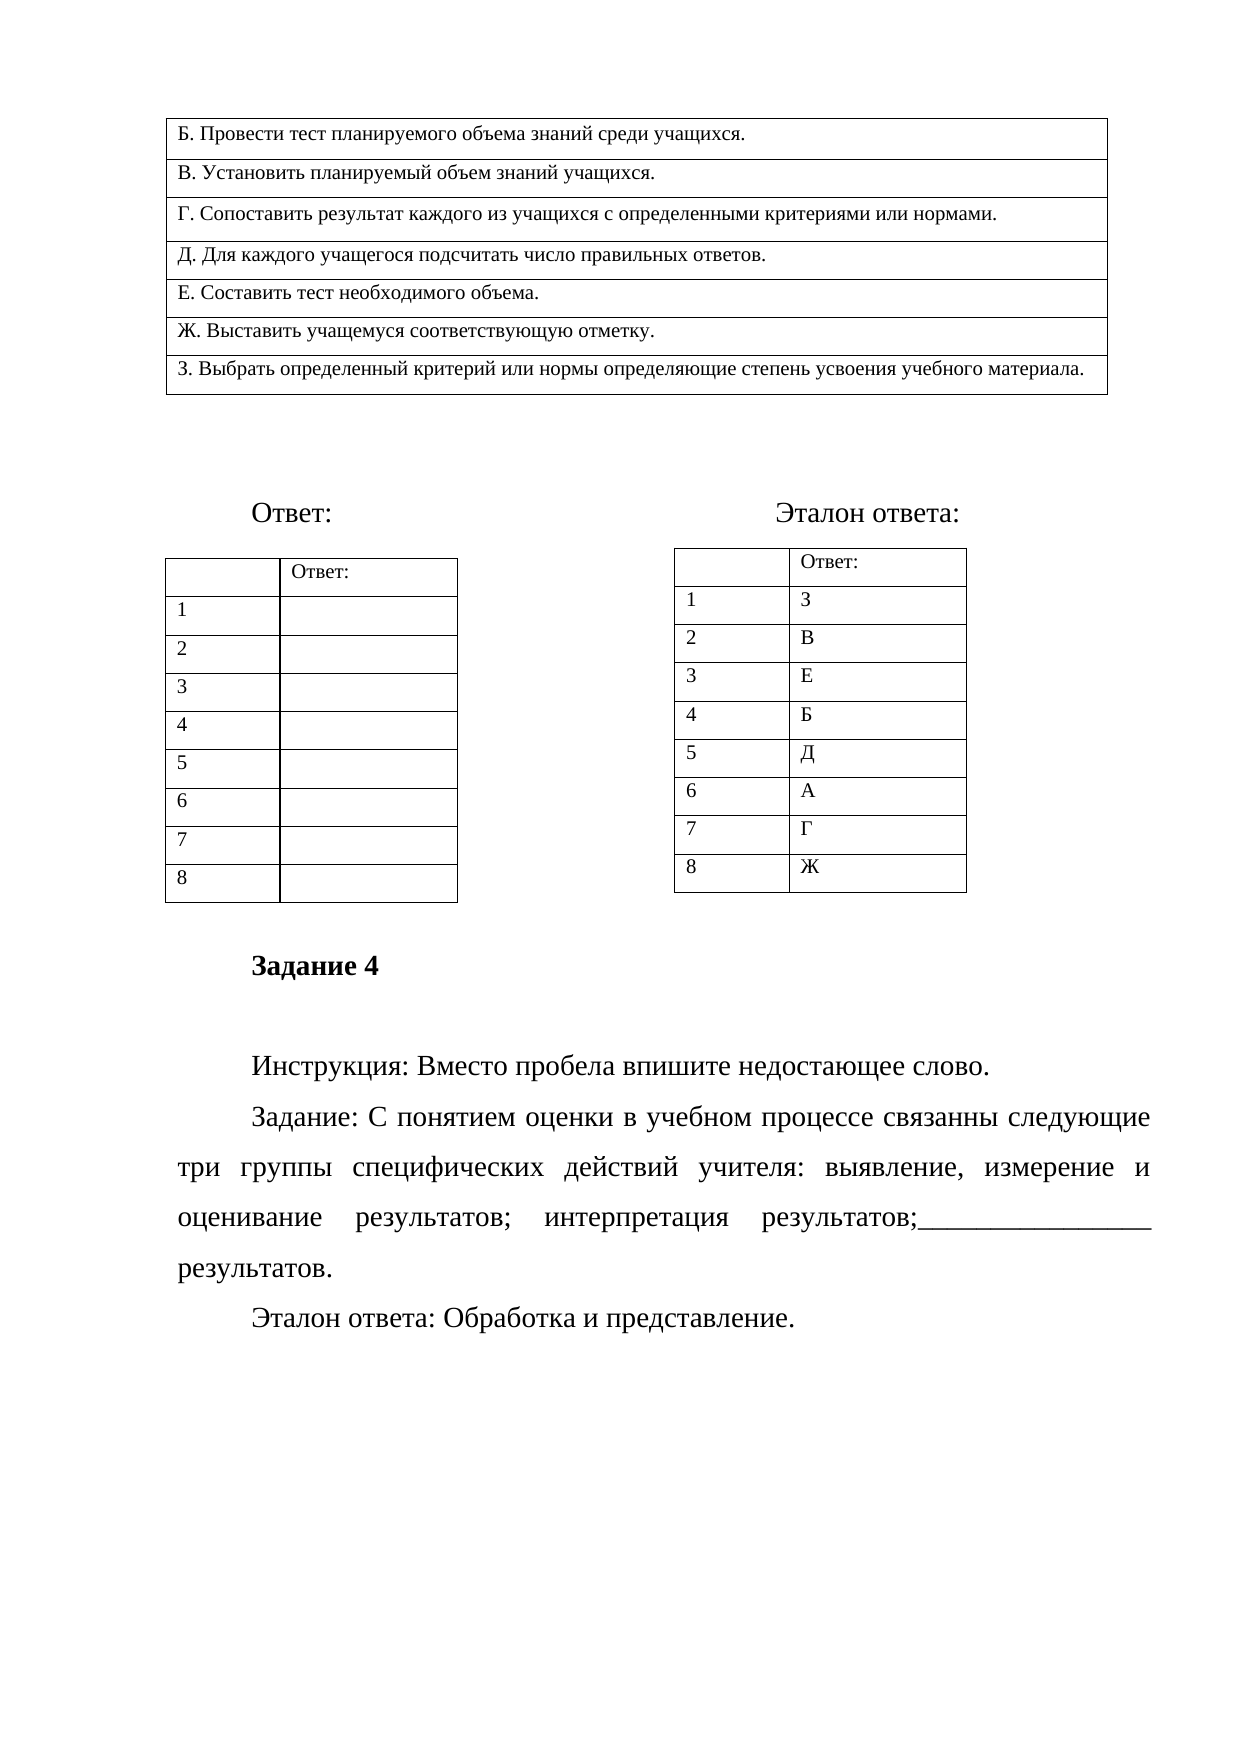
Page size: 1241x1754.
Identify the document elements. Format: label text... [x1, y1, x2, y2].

table_cell 6 [675, 778, 789, 815]
table_cell [281, 827, 457, 864]
table_cell З. Выбрать определенный критерий или нормы определяющие степень усвоения учебного материала. [167, 356, 1107, 393]
table_cell [281, 674, 457, 711]
table_cell 3 [166, 674, 279, 711]
table_cell 7 [675, 816, 789, 853]
table_cell 2 [166, 636, 279, 673]
table_cell 1 [675, 587, 789, 624]
table_header Ответ: [281, 559, 457, 596]
table_cell З [790, 587, 966, 624]
table_cell 4 [166, 712, 279, 749]
table_cell [281, 636, 457, 673]
table_cell 3 [675, 663, 789, 701]
table_header [166, 559, 279, 596]
table_cell 4 [675, 702, 789, 739]
table_cell В. Установить планируемый объем знаний учащихся. [167, 160, 1107, 197]
text Ответ: [177, 495, 627, 529]
table_cell 5 [166, 750, 279, 787]
table_cell 5 [675, 740, 789, 777]
table_cell Б [790, 702, 966, 739]
table_cell Г. Сопоставить результат каждого из учащихся с определенными критериями или нормами. [167, 198, 1107, 241]
table_cell 6 [166, 789, 279, 826]
table_cell Д [790, 740, 966, 777]
table_cell 8 [675, 855, 789, 892]
table_cell Б. Провести тест планируемого объема знаний среди учащихся. [167, 119, 1107, 159]
table_cell В [790, 625, 966, 662]
text Эталон ответа: Обработка и представление. [177, 1300, 1152, 1334]
table_cell [281, 865, 457, 902]
table_cell Ж. Выставить учащемуся соответствующую отметку. [167, 318, 1107, 355]
table_cell Е [790, 663, 966, 701]
table_cell [281, 597, 457, 634]
table_cell 1 [166, 597, 279, 634]
text Эталон ответа: [701, 495, 1152, 529]
table_cell Е. Составить тест необходимого объема. [167, 280, 1107, 317]
text Задание 4 [177, 948, 1152, 981]
table_cell [281, 789, 457, 826]
table_cell Г [790, 816, 966, 853]
text Инструкция: Вместо пробела впишите недостающее слово. [177, 1048, 1152, 1082]
table_cell А [790, 778, 966, 815]
table_cell Ж [790, 855, 966, 892]
table_header Ответ: [790, 549, 966, 586]
table_cell 8 [166, 865, 279, 902]
table_cell 2 [675, 625, 789, 662]
table_cell Д. Для каждого учащегося подсчитать число правильных ответов. [167, 242, 1107, 279]
text Задание: С понятием оценки в учебном процессе связанны следующие три группы специфических действий учителя: выявление, измерение и оценивание результатов; интерпретация результатов;________________ результатов. [177, 1099, 1152, 1283]
table_header [675, 549, 789, 586]
table_cell [281, 750, 457, 787]
table_cell 7 [166, 827, 279, 864]
table_cell [281, 712, 457, 749]
